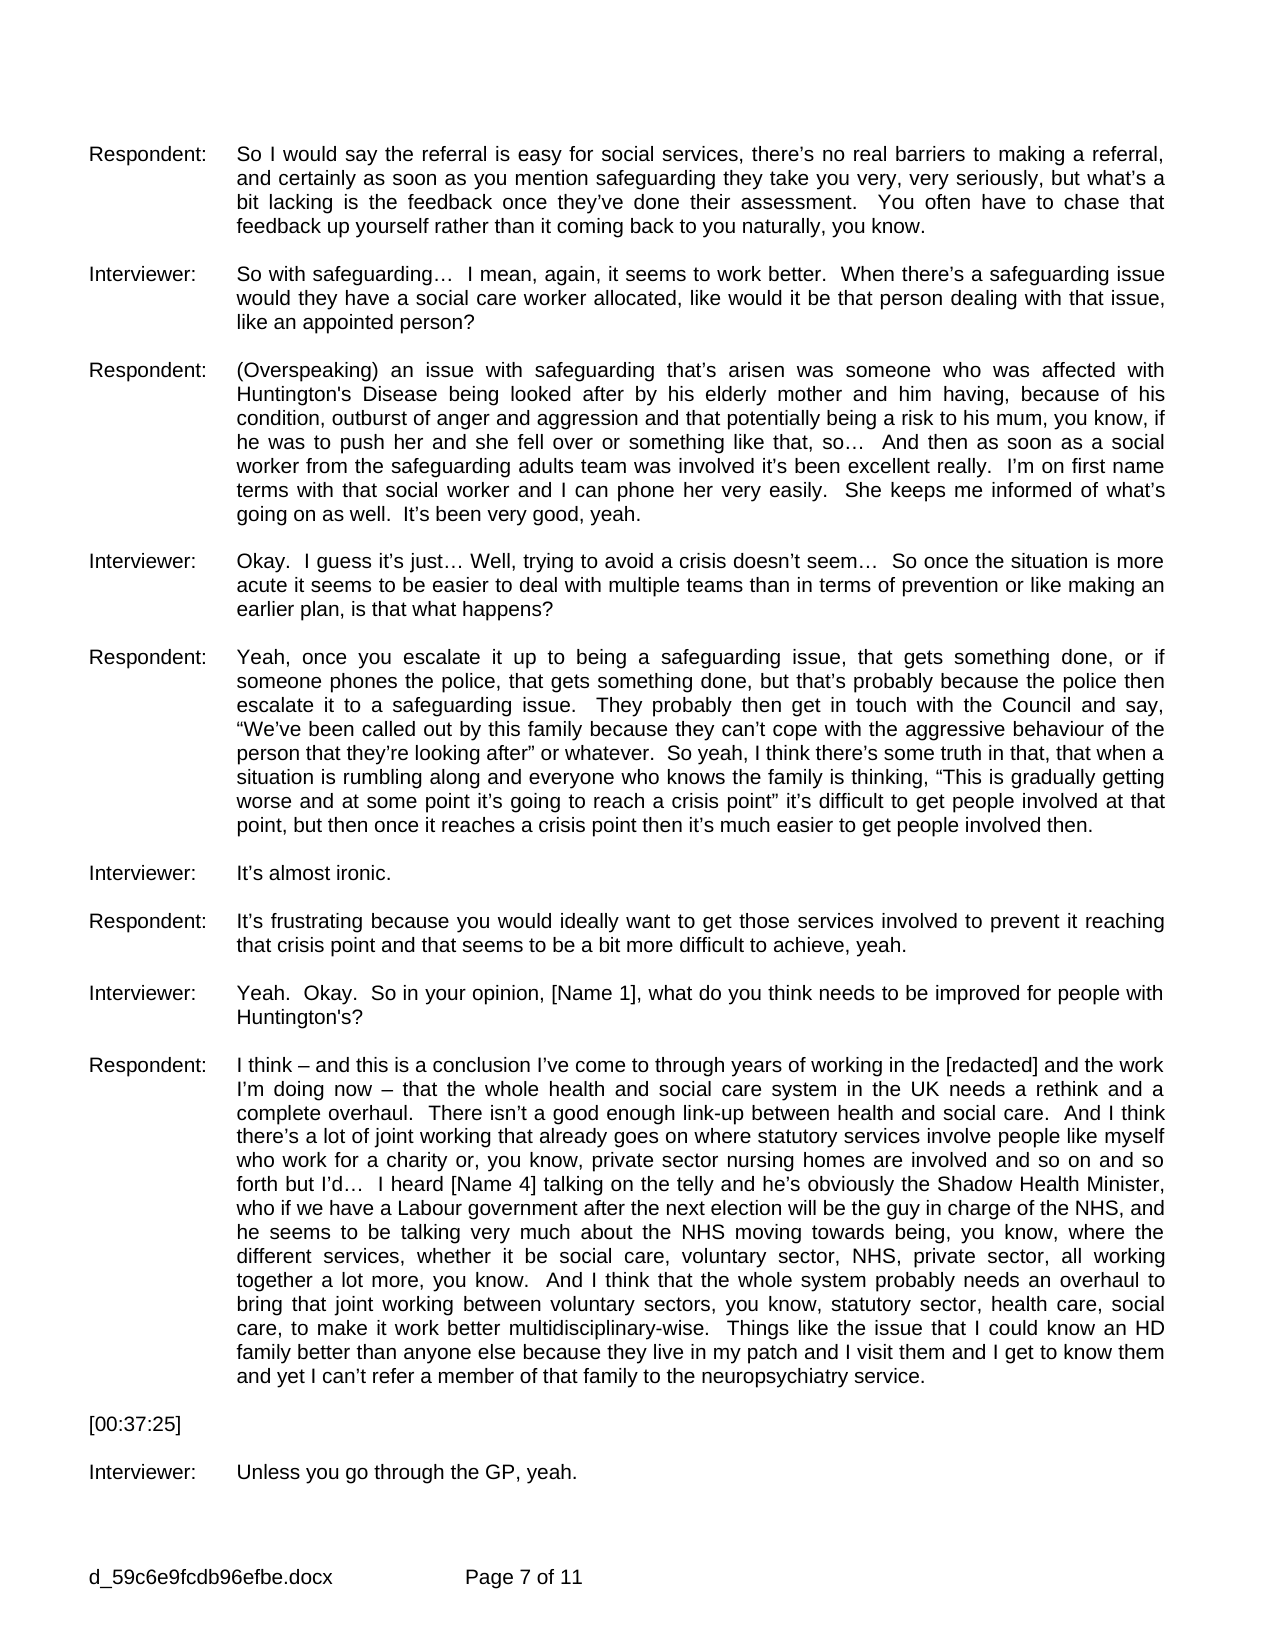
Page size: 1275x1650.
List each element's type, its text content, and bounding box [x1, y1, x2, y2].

text Interviewer: So with safeguarding… I mean, again, it seems to work better. When there’s a safeguarding issue would they have a social care worker allocated, like would it be that person dealing with that issue, like an appointed person? [89, 262, 1166, 334]
text [00:37:25] [89, 1412, 1166, 1436]
text Interviewer: Okay. I guess it’s just… Well, trying to avoid a crisis doesn’t seem… So once the situation is more acute it seems to be easier to deal with multiple teams than in terms of prevention or like making an earlier plan, is that what happens? [89, 549, 1166, 621]
text Interviewer: It’s almost ironic. [89, 861, 1166, 885]
text Respondent: (Overspeaking) an issue with safeguarding that’s arisen was someone who was affected with Huntington's Disease being looked after by his elderly mother and him having, because of his condition, outburst of anger and aggression and that potentially being a risk to his mum, you know, if he was to push her and she fell over or something like that, so… And then as soon as a social worker from the safeguarding adults team was involved it’s been excellent really. I’m on first name terms with that social worker and I can phone her very easily. She keeps me informed of what’s going on as well. It’s been very good, yeah. [89, 358, 1166, 525]
text Interviewer: Yeah. Okay. So in your opinion, [Name 1], what do you think needs to be improved for people with Huntington's? [89, 981, 1166, 1028]
text Respondent: So I would say the referral is easy for social services, there’s no real barriers to making a referral, and certainly as soon as you mention safeguarding they take you very, very seriously, but what’s a bit lacking is the feedback once they’ve done their assessment. You often have to chase that feedback up yourself rather than it coming back to you naturally, you know. [89, 142, 1166, 238]
text Respondent: It’s frustrating because you would ideally want to get those services involved to prevent it reaching that crisis point and that seems to be a bit more difficult to achieve, yeah. [89, 909, 1166, 957]
text Respondent: I think – and this is a conclusion I’ve come to through years of working in the [redacted] and the work I’m doing now – that the whole health and social care system in the UK needs a rethink and a complete overhaul. There isn’t a good enough link-up between health and social care. And I think there’s a lot of joint working that already goes on where statutory services involve people like myself who work for a charity or, you know, private sector nursing homes are involved and so on and so forth but I’d… I heard [Name 4] talking on the telly and he’s obviously the Shadow Health Minister, who if we have a Labour government after the next election will be the guy in charge of the NHS, and he seems to be talking very much about the NHS moving towards being, you know, where the different services, whether it be social care, voluntary sector, NHS, private sector, all working together a lot more, you know. And I think that the whole system probably needs an overhaul to bring that joint working between voluntary sectors, you know, statutory sector, health care, social care, to make it work better multidisciplinary-wise. Things like the issue that I could know an HD family better than anyone else because they live in my patch and I visit them and I get to know them and yet I can’t refer a member of that family to the neuropsychiatry service. [89, 1052, 1166, 1388]
text Interviewer: Unless you go through the GP, yeah. [89, 1460, 1166, 1484]
text Respondent: Yeah, once you escalate it up to being a safeguarding issue, that gets something done, or if someone phones the police, that gets something done, but that’s probably because the police then escalate it to a safeguarding issue. They probably then get in touch with the Council and say, “We’ve been called out by this family because they can’t cope with the aggressive behaviour of the person that they’re looking after” or whatever. So yeah, I think there’s some truth in that, that when a situation is rumbling along and everyone who knows the family is thinking, “This is gradually getting worse and at some point it’s going to reach a crisis point” it’s difficult to get people involved at that point, but then once it reaches a crisis point then it’s much easier to get people involved then. [89, 645, 1166, 837]
